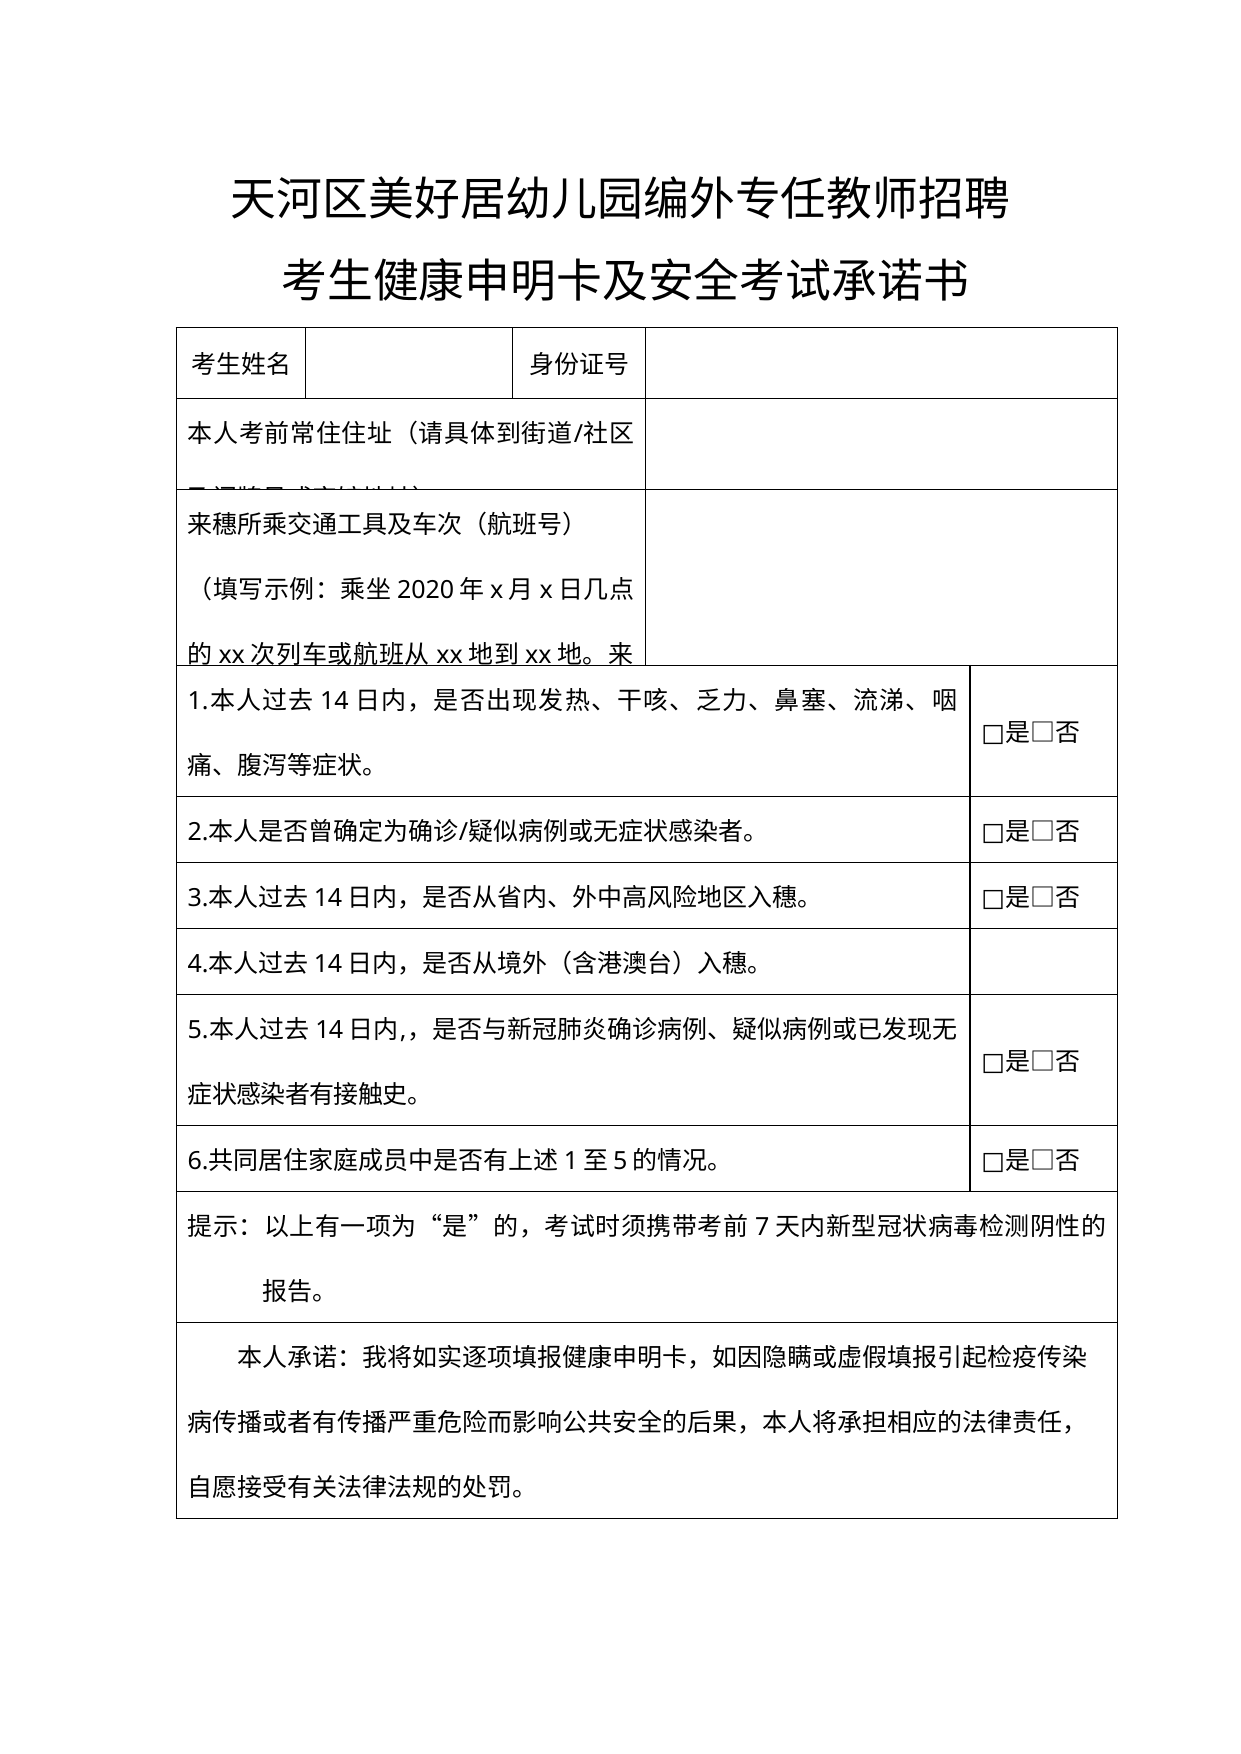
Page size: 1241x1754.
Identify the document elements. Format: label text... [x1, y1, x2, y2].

table_cell [646, 490, 1117, 665]
table_cell 本人考前常住住址（请具体到街道/社区及门牌号或宾馆地址） [177, 399, 645, 489]
table_cell 6.共同居住家庭成员中是否有上述1至5的情况。 [177, 1126, 969, 1191]
table_cell □是□否 [971, 863, 1117, 928]
table_cell 来穗所乘交通工具及车次（航班号） （填写示例：乘坐2020年x月x日几点的xx次列车或航班从xx地到xx地。来穗经过换乘的，所有交通工具及车次均需填写） [177, 490, 645, 665]
table_cell 1.本人过去14日内，是否出现发热、干咳、乏力、鼻塞、流涕、咽痛、腹泻等症状。 [177, 666, 969, 796]
table_header [646, 328, 1117, 398]
table_cell □是□否 [971, 1126, 1117, 1191]
table_header [306, 328, 512, 398]
table_cell □是□否 [971, 666, 1117, 796]
table_cell 本人承诺：我将如实逐项填报健康申明卡，如因隐瞒或虚假填报引起检疫传染病传播或者有传播严重危险而影响公共安全的后果，本人将承担相应的法律责任，自愿接受有关法律法规的处罚。 [177, 1323, 1117, 1518]
table_cell 5.本人过去14日内,，是否与新冠肺炎确诊病例、疑似病例或已发现无症状感染者有接触史。 [177, 995, 969, 1125]
table_cell [646, 399, 1117, 489]
table_cell 4.本人过去14日内，是否从境外（含港澳台）入穗。 [177, 929, 969, 994]
table_header 身份证号 [513, 328, 645, 398]
table_header 考生姓名 [177, 328, 305, 398]
table_cell 2.本人是否曾确定为确诊/疑似病例或无症状感染者。 [177, 797, 969, 862]
text 天河区美好居幼儿园编外专任教师招聘 [187, 162, 1053, 228]
table_cell □是□否 [971, 995, 1117, 1125]
text 考生健康申明卡及安全考试承诺书 [197, 244, 1053, 311]
table_cell 提示：以上有一项为“是”的，考试时须携带考前7天内新型冠状病毒检测阴性的报告。 [177, 1192, 1117, 1322]
table_cell 3.本人过去14日内，是否从省内、外中高风险地区入穗。 [177, 863, 969, 928]
table_cell [971, 929, 1117, 994]
table_cell □是□否 [971, 797, 1117, 862]
